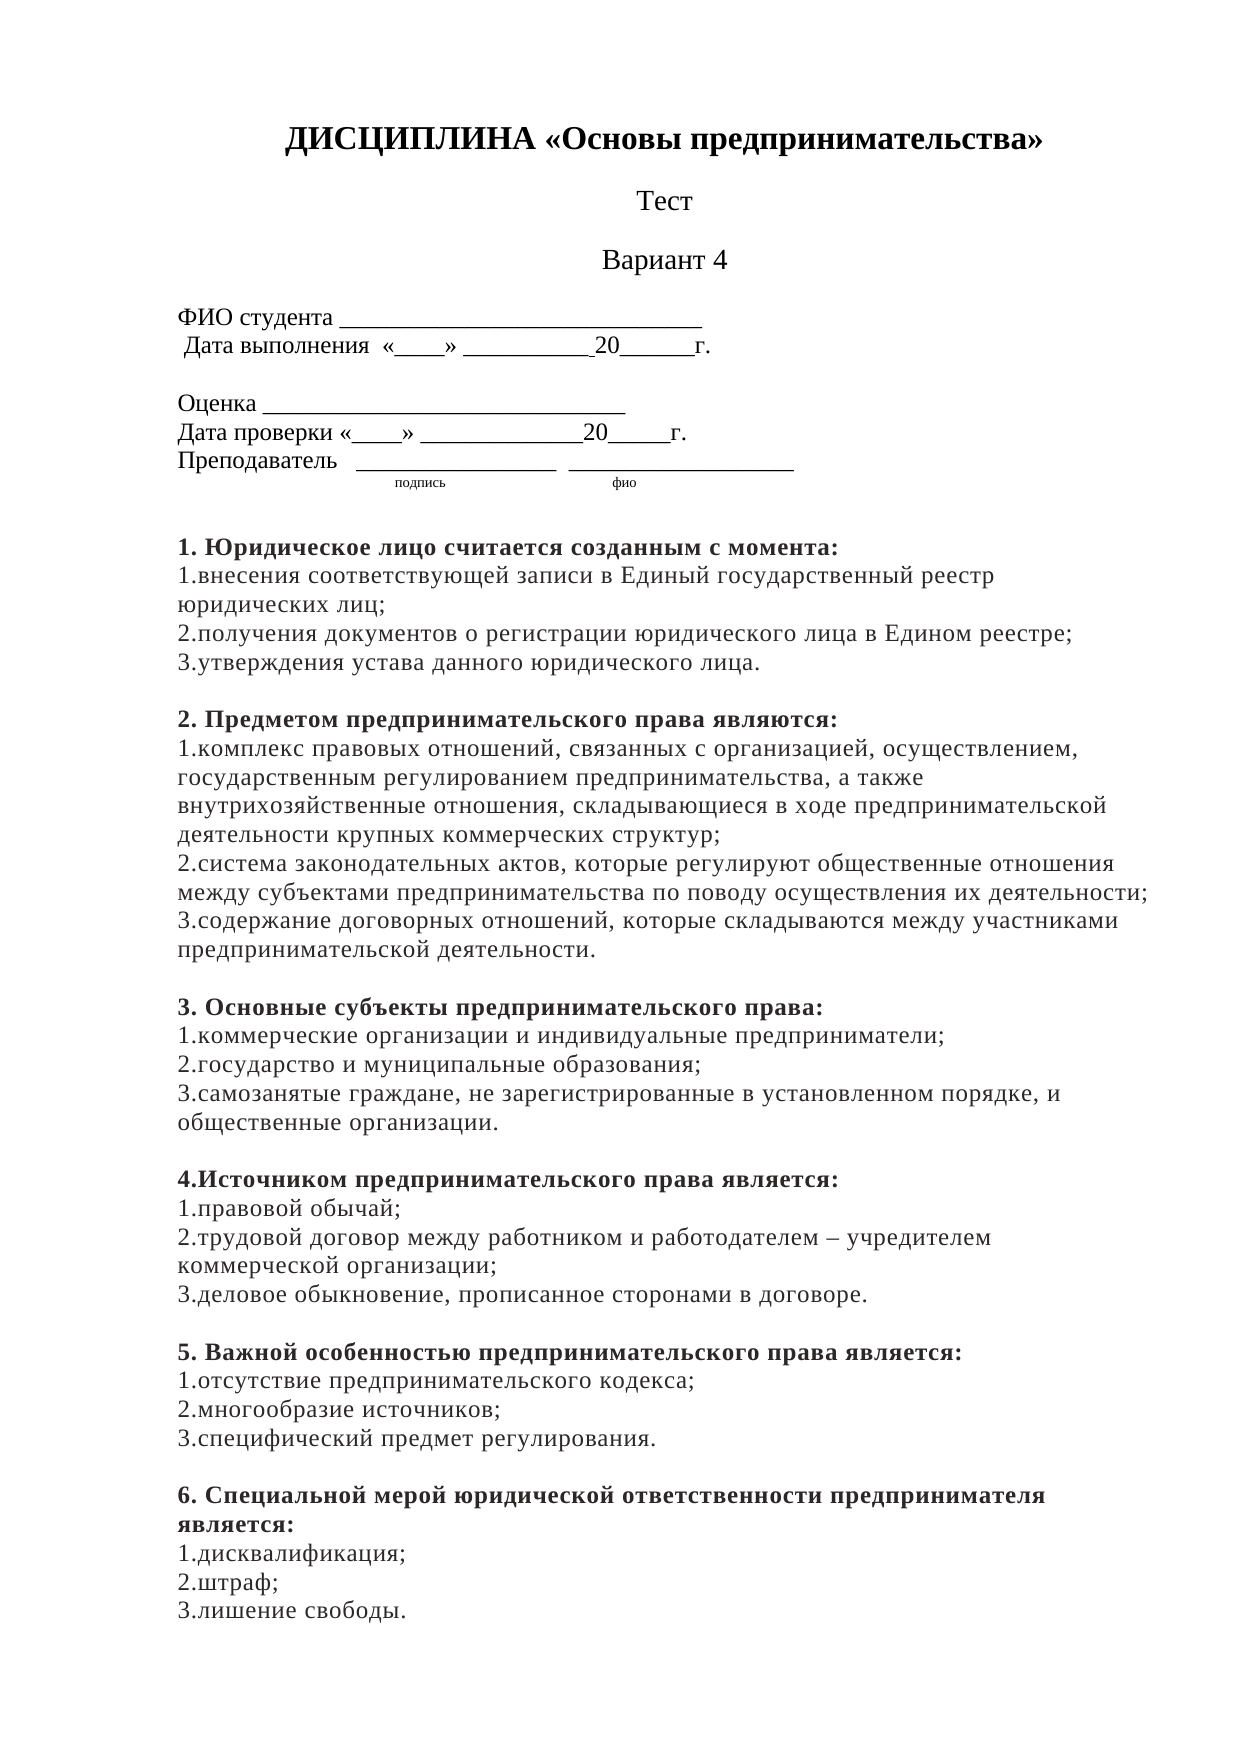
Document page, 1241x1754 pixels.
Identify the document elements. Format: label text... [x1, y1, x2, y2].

text 3.лишение свободы. [177, 1596, 1152, 1624]
text 2.система законодательных актов, которые регулируют общественные отношения между субъектами предпринимательства по поводу осуществления их деятельности; [177, 848, 1152, 906]
text 1.комплекс правовых отношений, связанных с организацией, осуществлением, государственным регулированием предпринимательства, а также внутрихозяйственные отношения, складывающиеся в ходе предпринимательской деятельности крупных коммерческих структур; [177, 733, 1152, 848]
text 3.содержание договорных отношений, которые складываются между участниками предпринимательской деятельности. [177, 906, 1152, 963]
text 2.государство и муниципальные образования; [177, 1049, 1152, 1078]
text 3.утверждения устава данного юридического лица. [177, 647, 1152, 676]
text 1.коммерческие организации и индивидуальные предприниматели; [177, 1021, 1152, 1049]
text 3.самозанятые граждане, не зарегистрированные в установленном порядке, и общественные организации. [177, 1078, 1152, 1136]
text 3.специфический предмет регулирования. [177, 1423, 1152, 1452]
text Преподаватель ________________ __________________ [177, 446, 1152, 474]
text 2.трудовой договор между работником и работодателем – учредителем коммерческой организации; [177, 1222, 1152, 1279]
text 1.дисквалификация; [177, 1538, 1152, 1567]
text 5. Важной особенностью предпринимательского права является: [177, 1337, 1152, 1366]
text Оценка _____________________________ [177, 388, 1152, 417]
text 3. Основные субъекты предпринимательского права: [177, 992, 1152, 1021]
text Вариант 4 [177, 242, 1152, 276]
text 1.внесения соответствующей записи в Единый государственный реестр юридических лиц; [177, 561, 1152, 618]
text Дата выполнения «____» __________ 20______г. [177, 331, 1152, 359]
text 4.Источником предпринимательского права является: [177, 1164, 1152, 1193]
text ФИО студента _____________________________ [177, 302, 1152, 331]
text 2.многообразие источников; [177, 1394, 1152, 1423]
text 1. Юридическое лицо считается созданным с момента: [177, 532, 1152, 561]
text 1.правовой обычай; [177, 1193, 1152, 1222]
text 6. Специальной мерой юридической ответственности предпринимателя является: [177, 1481, 1152, 1538]
text 1.отсутствие предпринимательского кодекса; [177, 1366, 1152, 1394]
text 2.штраф; [177, 1567, 1152, 1596]
text ДИСЦИПЛИНА «Основы предпринимательства» [177, 118, 1152, 156]
text Дата проверки «____» _____________20_____г. [177, 417, 1152, 446]
text Тест [177, 183, 1152, 217]
text 3.деловое обыкновение, прописанное сторонами в договоре. [177, 1279, 1152, 1308]
text 2. Предметом предпринимательского права являются: [177, 704, 1152, 733]
text подпись фио [177, 474, 1152, 503]
text 2.получения документов о регистрации юридического лица в Едином реестре; [177, 618, 1152, 647]
